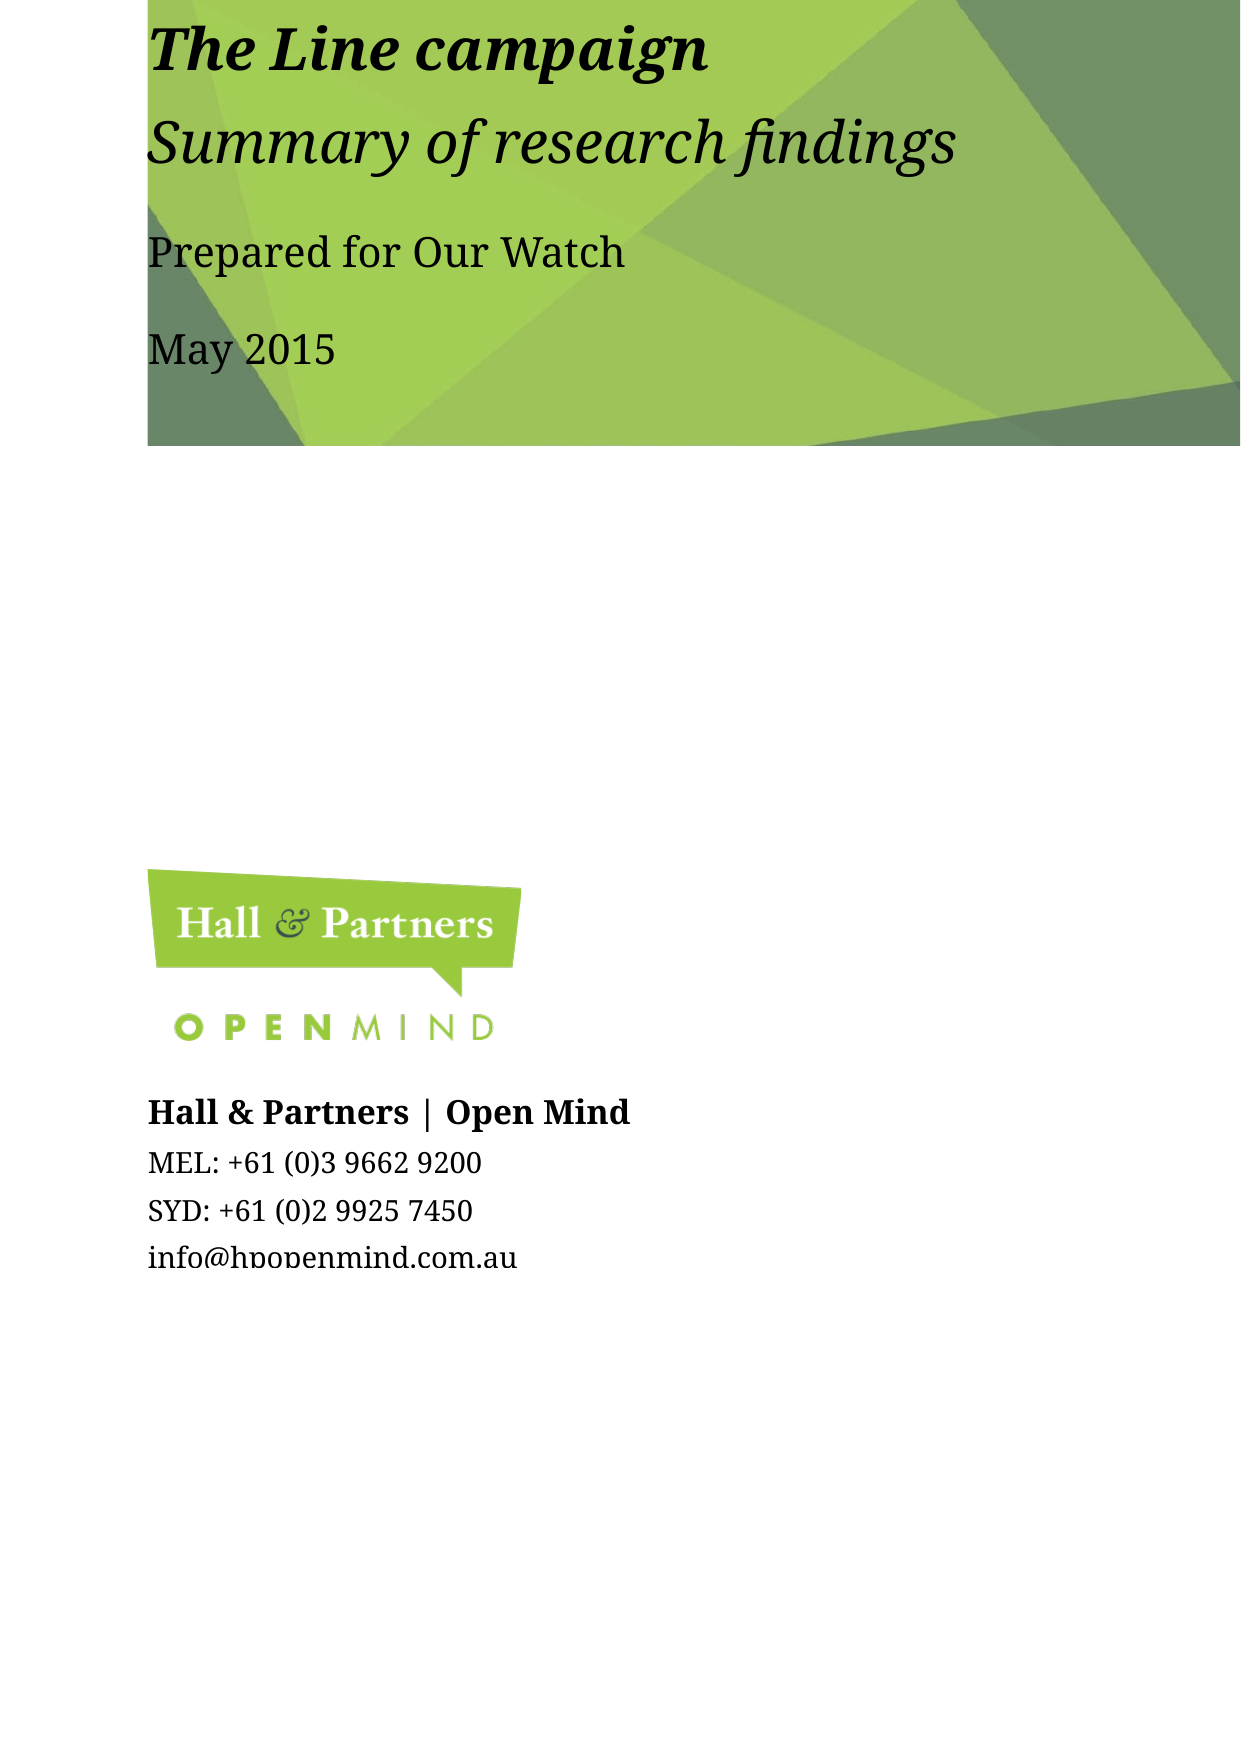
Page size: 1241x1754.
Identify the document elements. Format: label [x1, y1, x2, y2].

picture [147, 0, 1241, 446]
picture [147, 869, 522, 1041]
